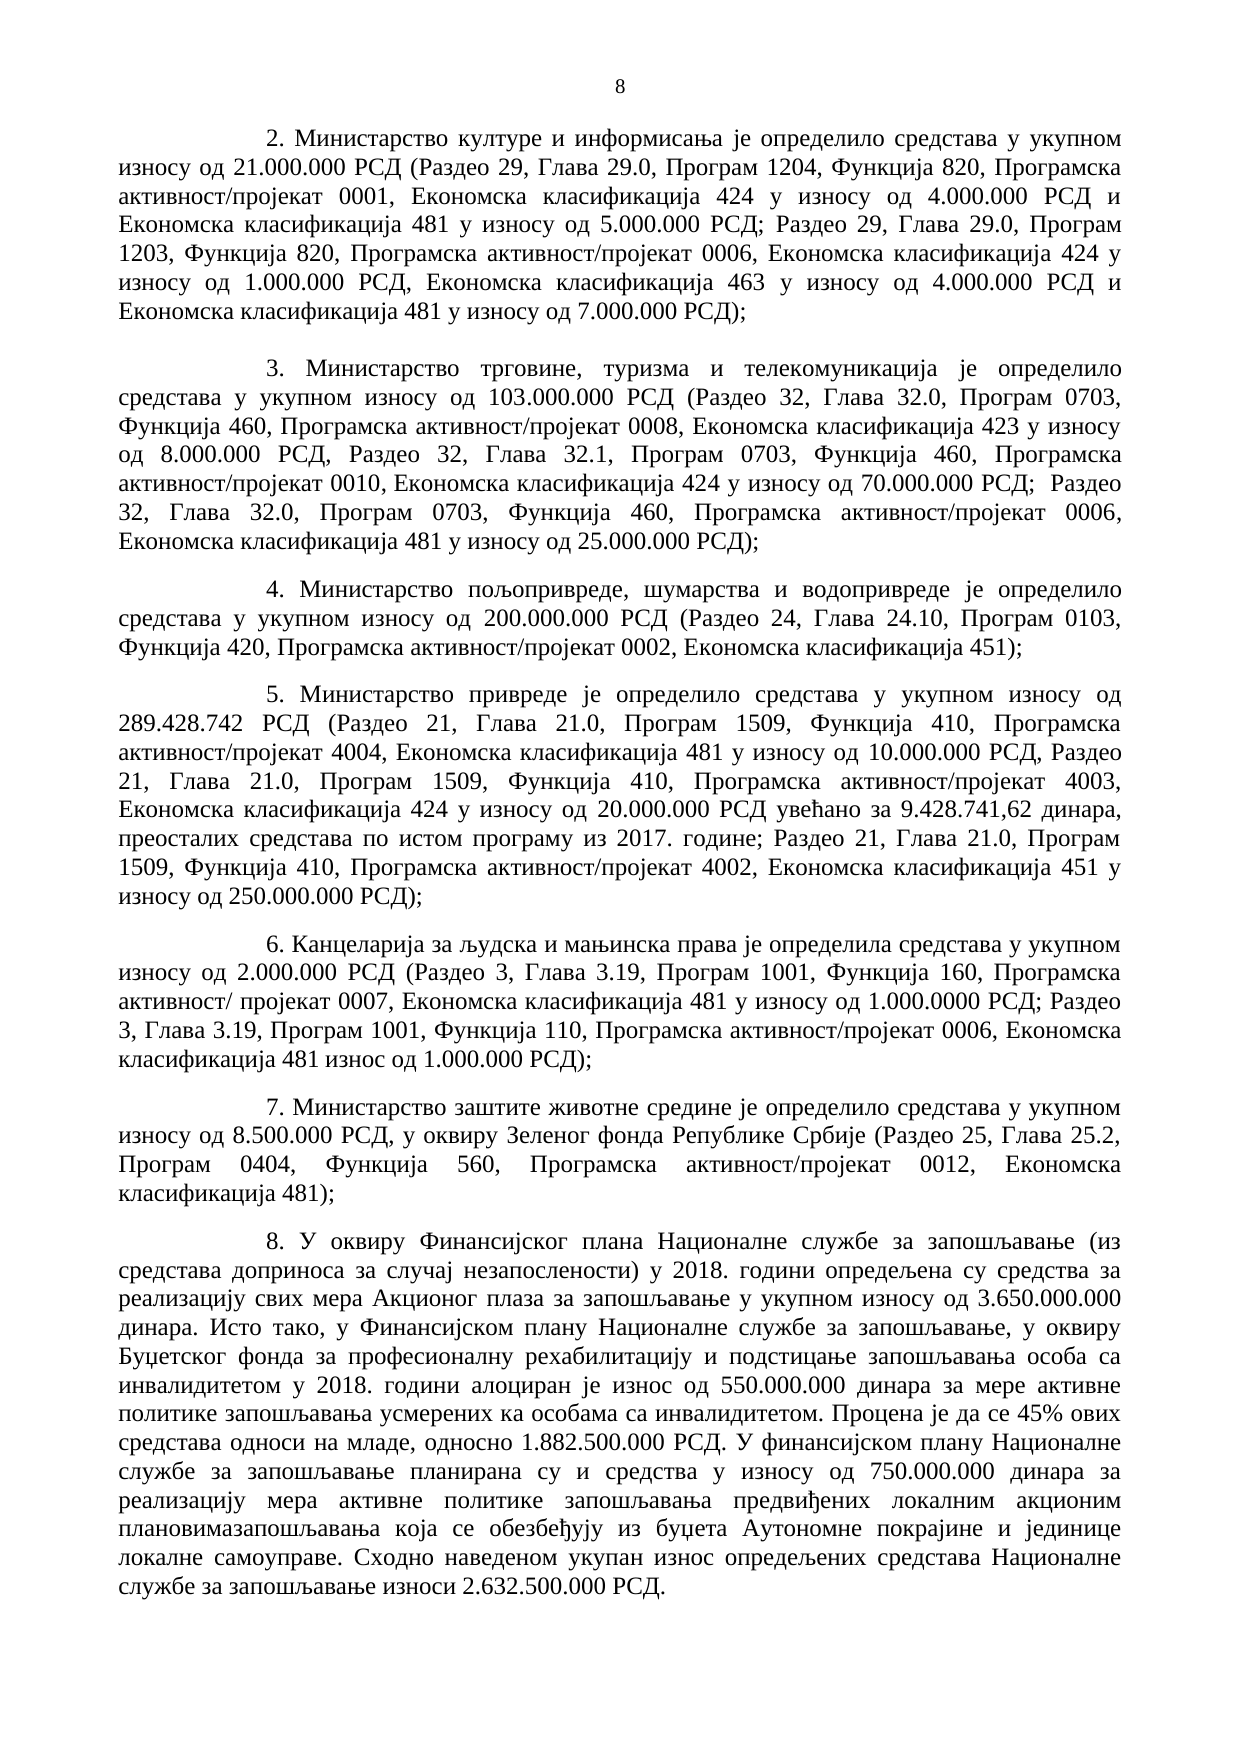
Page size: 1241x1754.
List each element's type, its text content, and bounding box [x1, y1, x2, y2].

text 8. У оквиру Финансијског плана Националне службе за запошљавање (из средстава доприноса за случај незапослености) у 2018. години опредељена су средства за реализацију свих мера Акционог плаза за запошљавање у укупном износу од 3.650.000.000 динара. Исто тако, у Финансијском плану Националне службе за запошљавање, у оквиру Буџетског фонда за професионалну рехабилитацију и подстицање запошљавања особа са инвалидитетом у 2018. години алоциран је износ од 550.000.000 динара за мере активне политике запошљавања усмерених ка особама са инвалидитетом. Процена је да се 45% ових средстава односи на младе, односно 1.882.500.000 РСД. У финансијском плану Националне службе за запошљавање планирана су и средства у износу од 750.000.000 динара за реализацију мера активне политике запошљавања предвиђених локалним акционим плановимазапошљавања која се обезбеђују из буџета Аутономне покрајине и јединице локалне самоуправе. Сходно наведеном укупан износ опредељених средстава Националне службе за запошљавање износи 2.632.500.000 РСД. [118, 1226, 1122, 1600]
text 2. Министарство културе и информисања је определило средстава у укупном износу од 21.000.000 РСД (Раздео 29, Глава 29.0, Програм 1204, Функција 820, Програмска активност/пројекат 0001, Економска класификација 424 у износу од 4.000.000 РСД и Економска класификација 481 у износу од 5.000.000 РСД; Раздео 29, Глава 29.0, Програм 1203, Функција 820, Програмска активност/пројекат 0006, Економска класификација 424 у износу од 1.000.000 РСД, Економска класификација 463 у износу од 4.000.000 РСД и Економска класификација 481 у износу од 7.000.000 РСД); [118, 123, 1122, 324]
text 3. Министарство трговине, туризма и телекомуникација је определило средстава у укупном износу од 103.000.000 РСД (Раздео 32, Глава 32.0, Програм 0703, Функција 460, Програмска активност/пројекат 0008, Економска класификација 423 у износу од 8.000.000 РСД, Раздео 32, Глава 32.1, Програм 0703, Функција 460, Програмска активност/пројекат 0010, Економска класификација 424 у износу од 70.000.000 РСД; Раздео 32, Глава 32.0, Програм 0703, Функција 460, Програмска активност/пројекат 0006, Економска класификација 481 у износу од 25.000.000 РСД); [118, 353, 1122, 555]
text 4. Министарство пољопривреде, шумарства и водопривреде је определило средстава у укупном износу од 200.000.000 РСД (Раздео 24, Глава 24.10, Програм 0103, Функција 420, Програмска активност/пројекат 0002, Економска класификација 451); [118, 574, 1122, 660]
text 7. Министарство заштите животне средине је определило средстава у укупном износу од 8.500.000 РСД, у оквиру Зеленог фонда Републике Србије (Раздео 25, Глава 25.2, Програм 0404, Функција 560, Програмска активност/пројекат 0012, Економска класификација 481); [118, 1092, 1122, 1207]
text 5. Министарство привреде је определило средстава у укупном износу од 289.428.742 РСД (Раздео 21, Глава 21.0, Програм 1509, Функција 410, Програмска активност/пројекат 4004, Економска класификација 481 у износу од 10.000.000 РСД, Раздео 21, Глава 21.0, Програм 1509, Функција 410, Програмска активност/пројекат 4003, Економска класификација 424 у износу од 20.000.000 РСД увећано за 9.428.741,62 динара, преосталих средстава по истом програму из 2017. године; Раздео 21, Глава 21.0, Програм 1509, Функција 410, Програмска активност/пројекат 4002, Економска класификација 451 у износу од 250.000.000 РСД); [118, 679, 1122, 909]
text 6. Канцеларија за људска и мањинска права је определила средстава у укупном износу од 2.000.000 РСД (Раздео 3, Глава 3.19, Програм 1001, Функција 160, Програмска активност/ пројекат 0007, Економска класификација 481 у износу од 1.000.0000 РСД; Раздео 3, Глава 3.19, Програм 1001, Функција 110, Програмска активност/пројекат 0006, Економска класификација 481 износ од 1.000.000 РСД); [118, 929, 1122, 1073]
